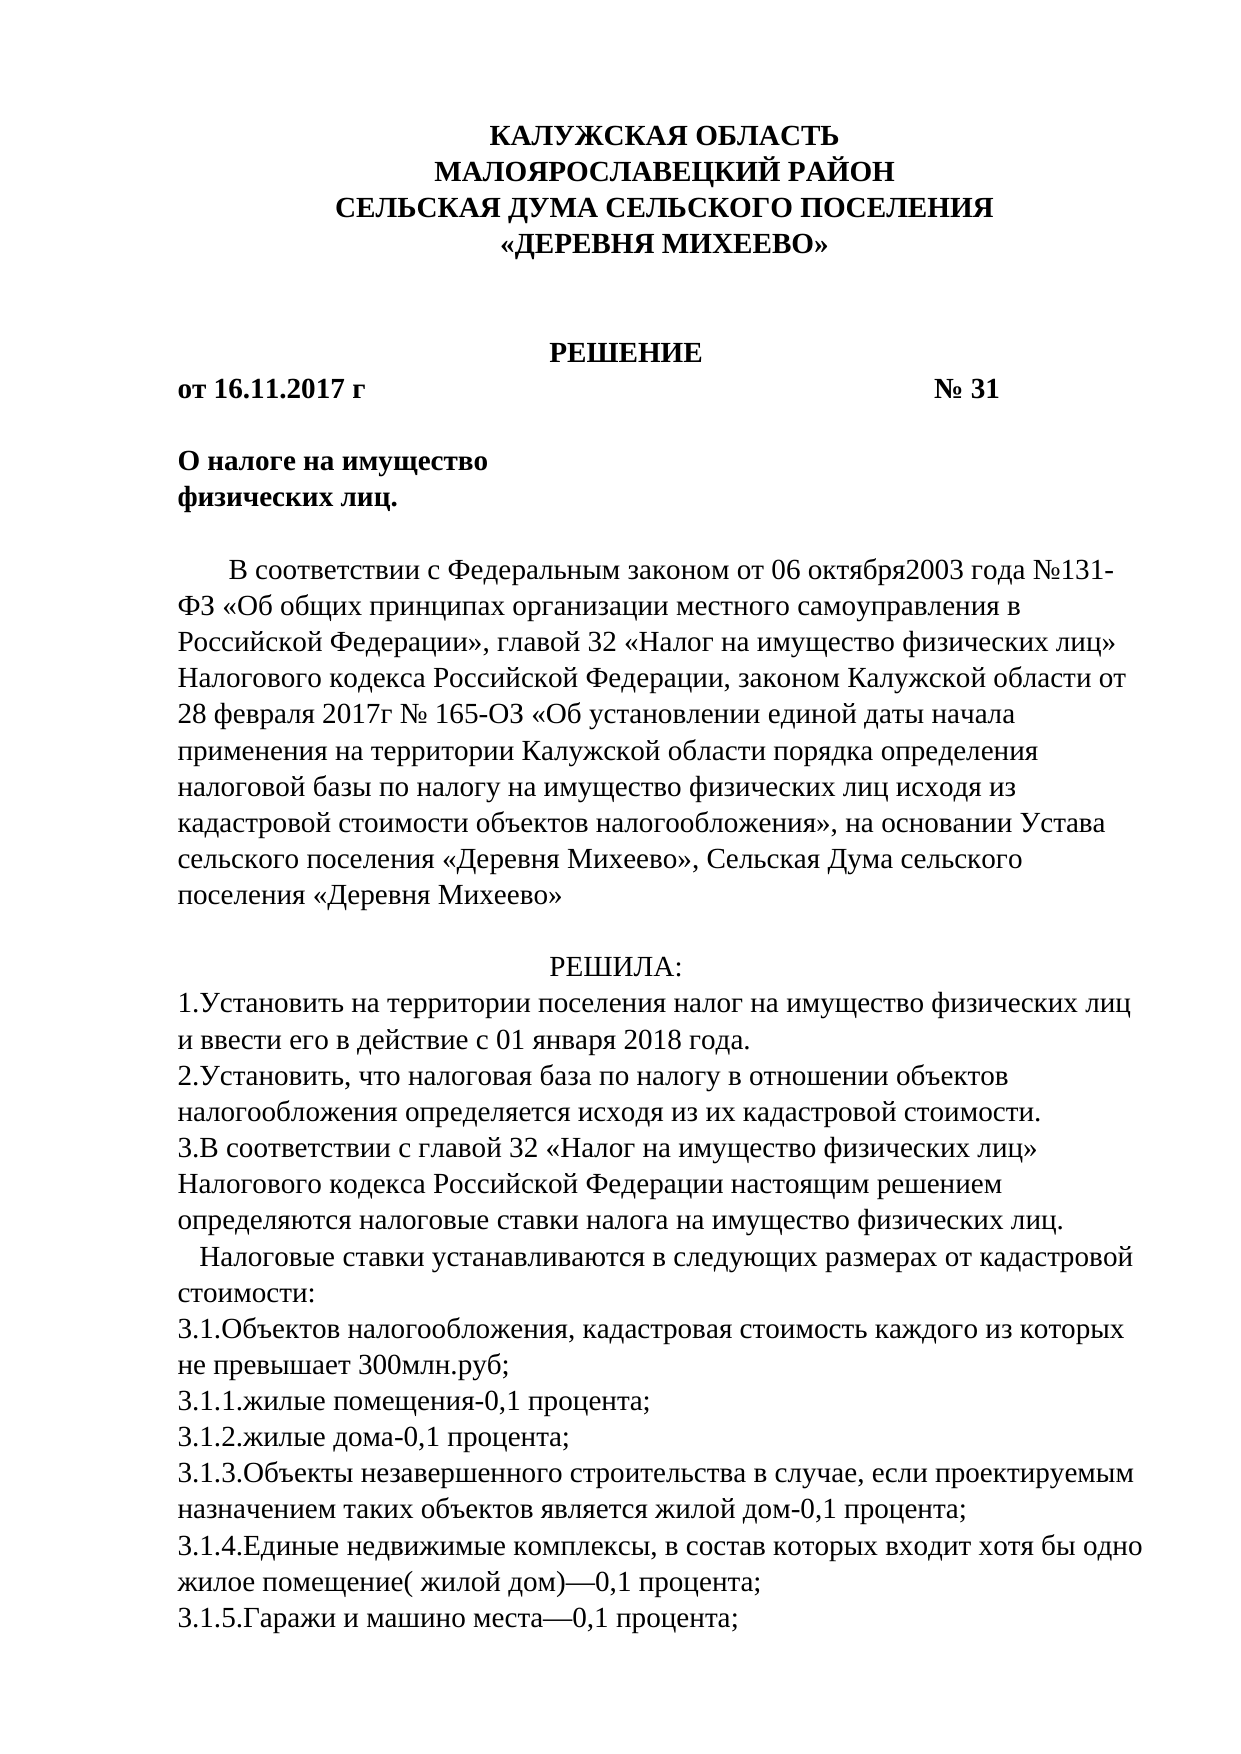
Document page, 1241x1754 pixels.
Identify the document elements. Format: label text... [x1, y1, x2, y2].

text РЕШИЛА: [177, 949, 1152, 983]
text 2.Установить, что налоговая база по налогу в отношении объектов налогообложения определяется исходя из их кадастровой стоимости. [177, 1058, 1152, 1128]
text 1.Установить на территории поселения налог на имущество физических лиц и ввести его в действие с 01 января 2018 года. [177, 986, 1152, 1055]
text от 16.11.2017 г № 31 [177, 371, 1152, 405]
text 3.1.1.жилые помещения-0,1 процента; [177, 1383, 1152, 1417]
text 3.1.4.Единые недвижимые комплексы, в состав которых входит хотя бы одно жилое помещение( жилой дом)—0,1 процента; [177, 1528, 1152, 1597]
text МАЛОЯРОСЛАВЕЦКИЙ РАЙОН СЕЛЬСКАЯ ДУМА СЕЛЬСКОГО ПОСЕЛЕНИЯ «ДЕРЕВНЯ МИХЕЕВО» [177, 154, 1152, 260]
text КАЛУЖСКАЯ ОБЛАСТЬ [177, 118, 1152, 152]
text 3.1.Объектов налогообложения, кадастровая стоимость каждого из которых не превышает 300млн.руб; [177, 1311, 1152, 1381]
text РЕШЕНИЕ [177, 335, 1152, 368]
text 3.1.5.Гаражи и машино места—0,1 процента; [177, 1600, 1152, 1634]
text физических лиц. [177, 479, 1152, 513]
text 3.1.3.Объекты незавершенного строительства в случае, если проектируемым назначением таких объектов является жилой дом-0,1 процента; [177, 1456, 1152, 1525]
text 3.В соответствии с главой 32 «Налог на имущество физических лиц» Налогового кодекса Российской Федерации настоящим решением определяются налоговые ставки налога на имущество физических лиц. [177, 1130, 1152, 1236]
text 3.1.2.жилые дома-0,1 процента; [177, 1419, 1152, 1453]
text В соответствии с Федеральным законом от 06 октября2003 года №131-ФЗ «Об общих принципах организации местного самоуправления в Российской Федерации», главой 32 «Налог на имущество физических лиц» Налогового кодекса Российской Федерации, законом Калужской области от 28 февраля 2017г № 165-ОЗ «Об установлении единой даты начала применения на территории Калужской области порядка определения налоговой базы по налогу на имущество физических лиц исходя из кадастровой стоимости объектов налогообложения», на основании Устава сельского поселения «Деревня Михеево», Сельская Дума сельского поселения «Деревня Михеево» [177, 552, 1152, 911]
text О налоге на имущество [177, 443, 1152, 477]
text Налоговые ставки устанавливаются в следующих размерах от кадастровой стоимости: [177, 1239, 1152, 1308]
